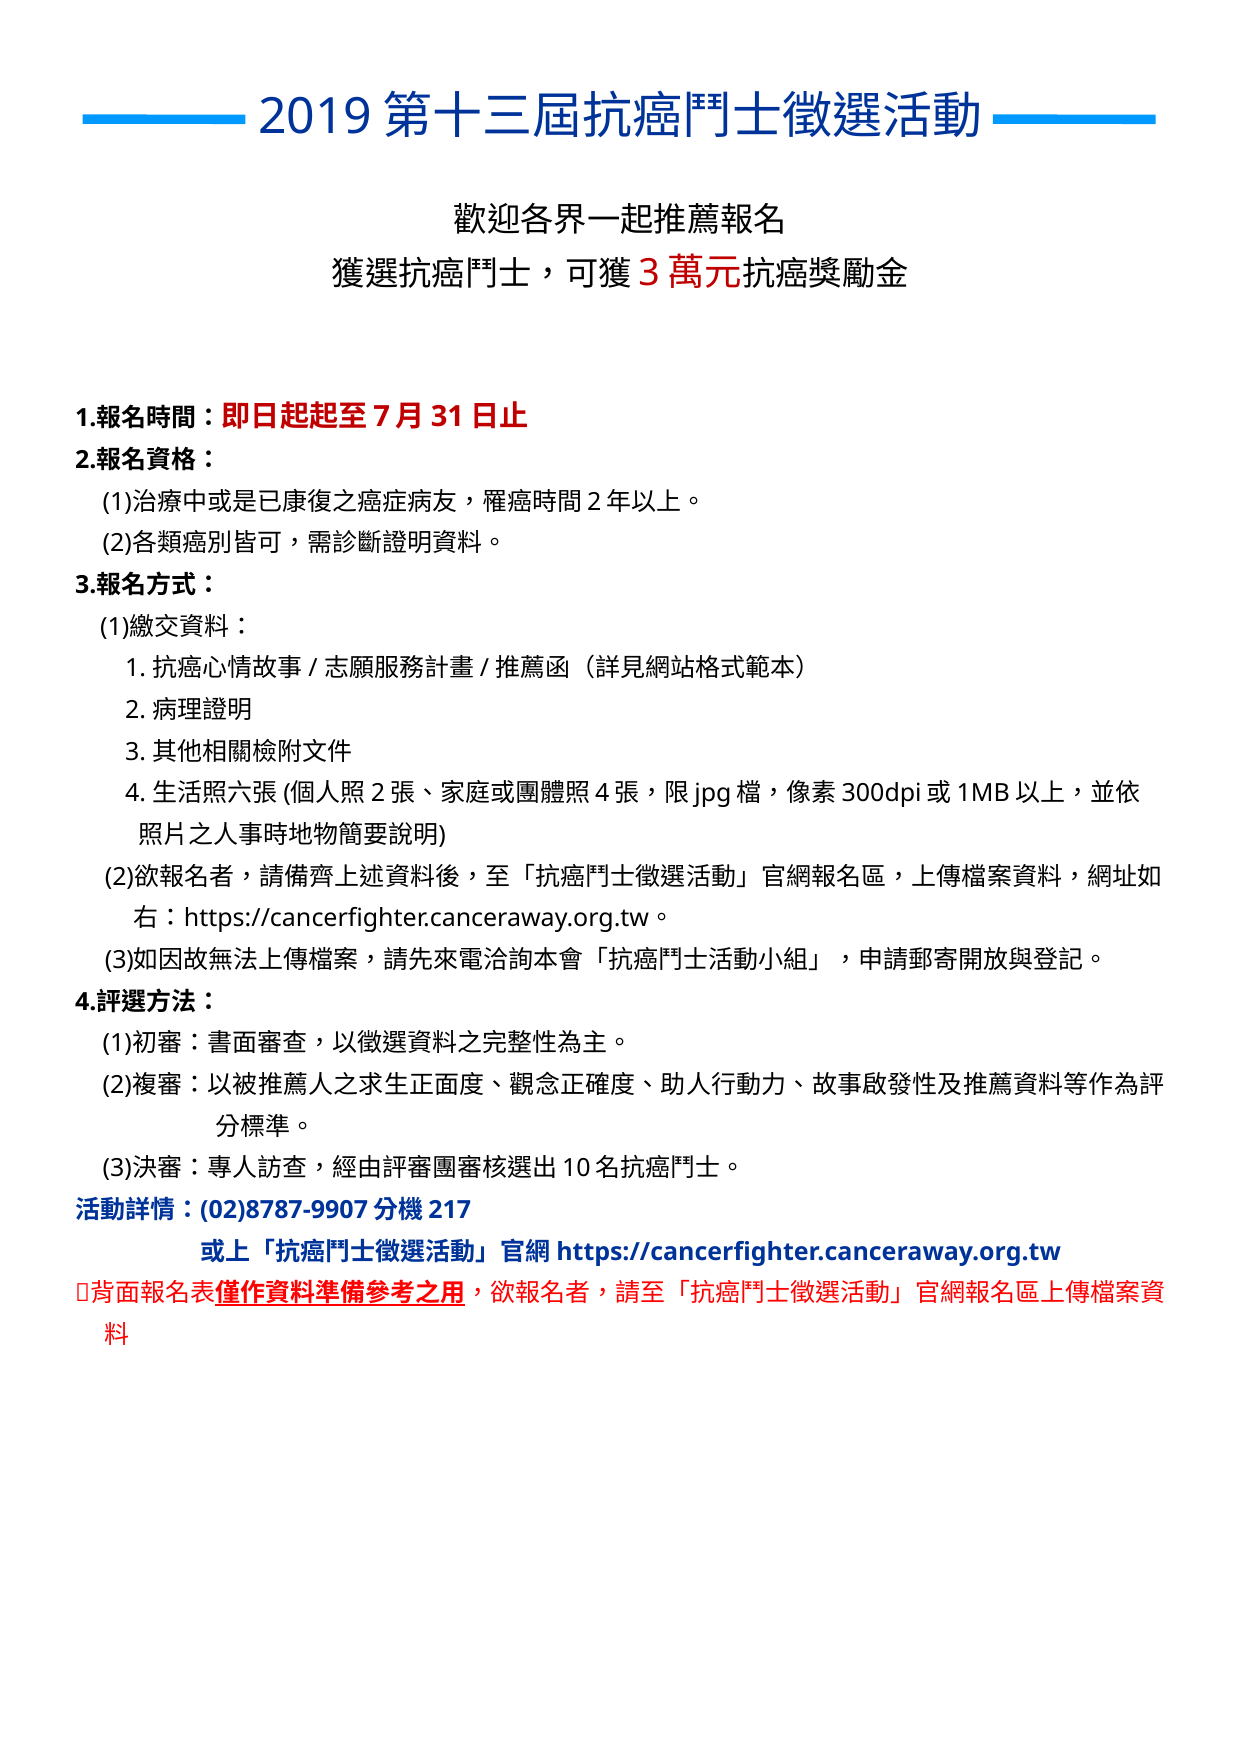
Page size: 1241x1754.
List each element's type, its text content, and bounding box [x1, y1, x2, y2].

text 背面報名表僅作資料準備參考之用，欲報名者，請至「抗癌鬥士徵選活動」官網報名區上傳檔案資料 [75, 1268, 1165, 1352]
text 歡迎各界一起推薦報名 [75, 193, 1165, 241]
text 1.報名時間：即日起起至7月31日止 [75, 393, 1165, 435]
text 4. 生活照六張 (個人照2張、家庭或團體照4張，限jpg檔，像素300dpi或1MB以上，並依 [75, 768, 1165, 810]
text 2.報名資格： [75, 435, 1165, 477]
text (2)各類癌別皆可，需診斷證明資料。 [75, 518, 1165, 560]
text 或上「抗癌鬥士徵選活動」官網 https://cancerfighter.canceraway.org.tw [100, 1227, 1165, 1268]
text (3)決審：專人訪查，經由評審團審核選出10名抗癌鬥士。 [102, 1143, 1165, 1185]
text (2)複審：以被推薦人之求生正面度、觀念正確度、助人行動力、故事啟發性及推薦資料等作為評分標準。 [102, 1060, 1165, 1143]
text (2)欲報名者，請備齊上述資料後，至「抗癌鬥士徵選活動」官網報名區，上傳檔案資料，網址如右：https://cancerfighter.canceraway.org.tw。 [104, 852, 1165, 935]
text (1)治療中或是已康復之癌症病友，罹癌時間2年以上。 [75, 477, 1165, 518]
text 4.評選方法： [75, 977, 1165, 1018]
text 3.報名方式： [75, 560, 1165, 602]
text (1)繳交資料： [75, 602, 1165, 643]
text 1. 抗癌心情故事 / 志願服務計畫 / 推薦函（詳見網站格式範本） [75, 643, 1165, 685]
text 活動詳情：(02)8787-9907分機217 [75, 1185, 1165, 1227]
text 照片之人事時地物簡要說明) [75, 810, 1165, 852]
text (3)如因故無法上傳檔案，請先來電洽詢本會「抗癌鬥士活動小組」，申請郵寄開放與登記。 [104, 935, 1165, 977]
text 2019第十三屆抗癌鬥士徵選活動 [75, 75, 1165, 148]
text 2. 病理證明 [75, 685, 1165, 727]
text (1)初審：書面審查，以徵選資料之完整性為主。 [102, 1018, 1165, 1060]
text 3. 其他相關檢附文件 [75, 727, 1165, 768]
text 獲選抗癌鬥士，可獲3萬元抗癌獎勵金 [75, 241, 1165, 296]
